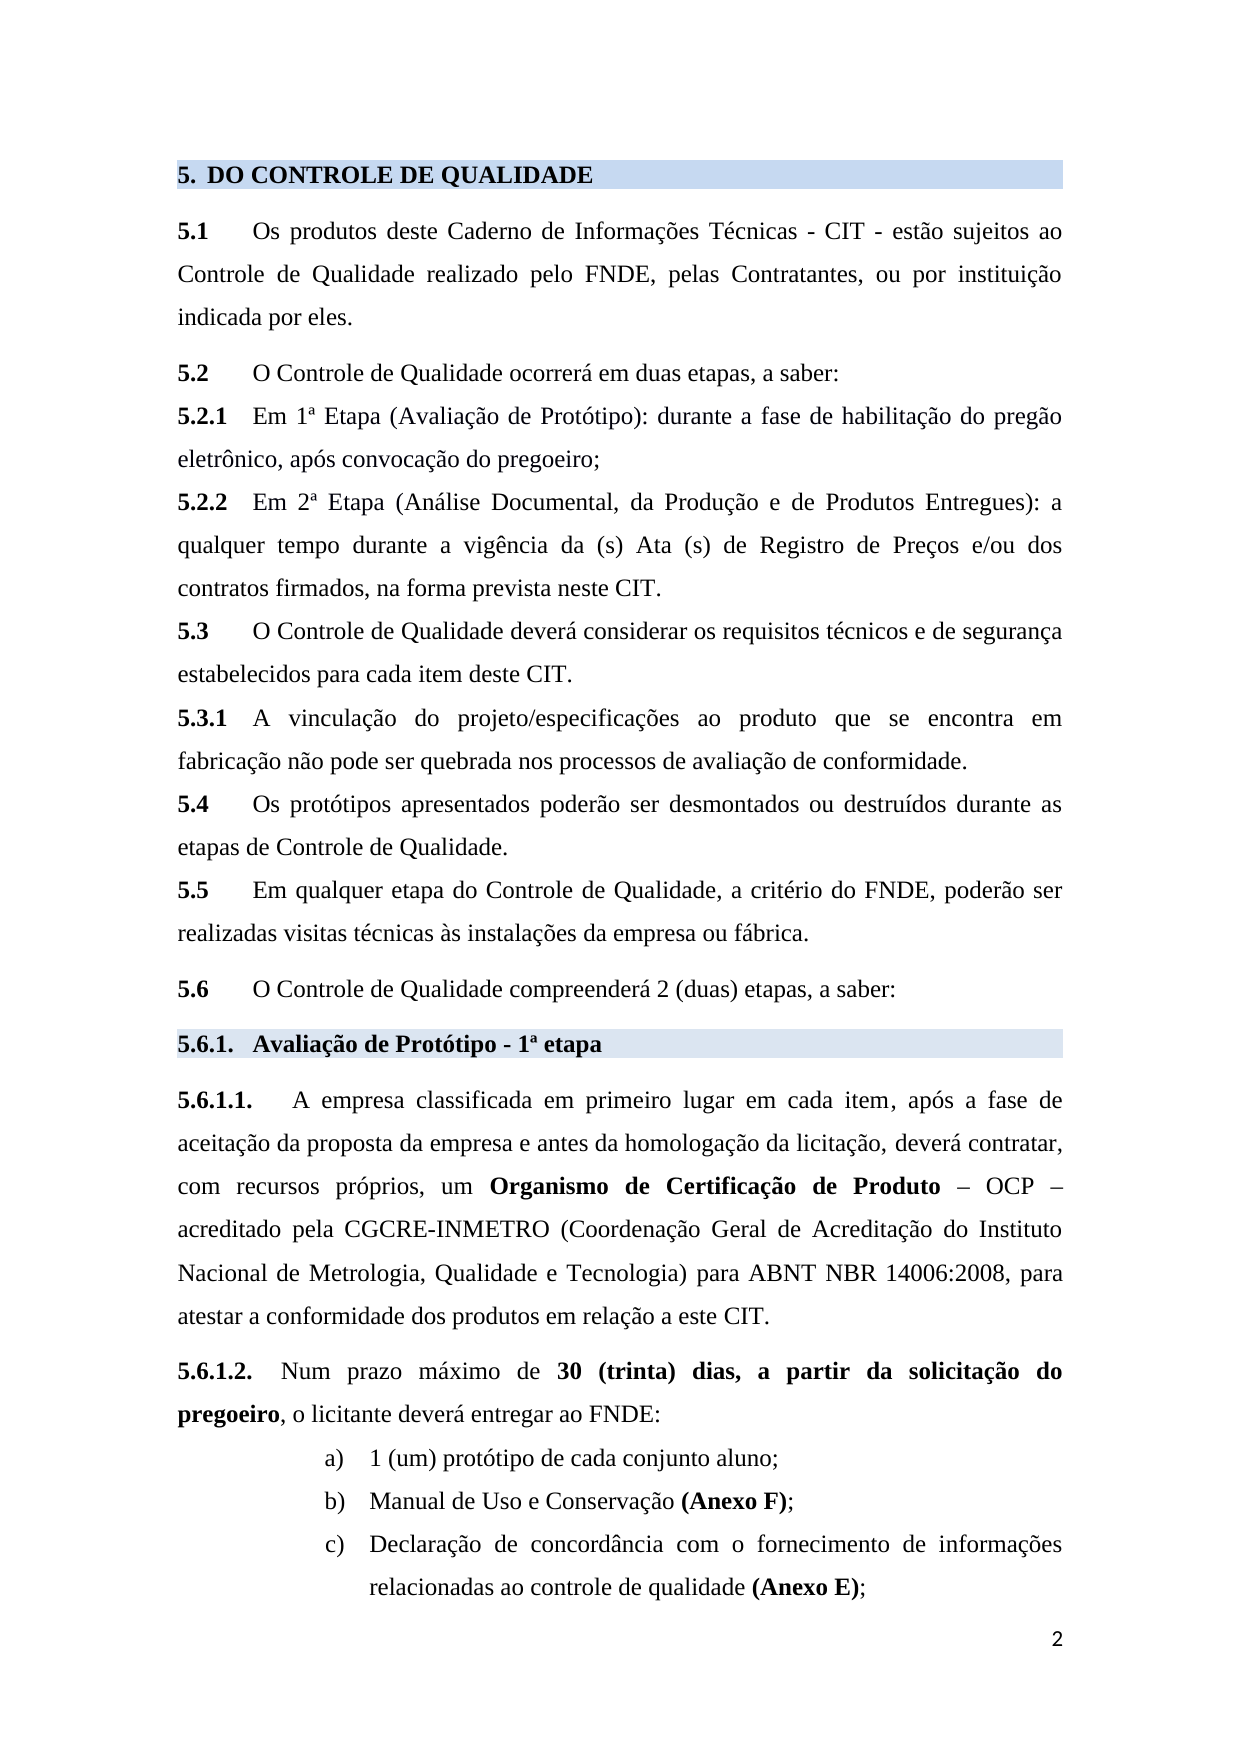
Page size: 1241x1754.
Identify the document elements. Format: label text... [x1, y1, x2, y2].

list Os protótipos apresentados poderão ser desmontados ou destruídos durante as etapas de Controle de Qualidade. [177, 789, 1063, 861]
list O Controle de Qualidade compreenderá 2 (duas) etapas, a saber: [177, 974, 1063, 1003]
list 1 (um) protótipo de cada conjunto aluno; [324, 1443, 1063, 1471]
list DO CONTROLE DE QUALIDADE [177, 160, 1063, 189]
list O Controle de Qualidade ocorrerá em duas etapas, a saber: [177, 358, 1063, 386]
list Em qualquer etapa do Controle de Qualidade, a critério do FNDE, poderão ser realizadas visitas técnicas às instalações da empresa ou fábrica. [177, 875, 1063, 947]
list Num prazo máximo de 30 (trinta) dias, a partir da solicitação do pregoeiro, o licitante deverá entregar ao FNDE: [177, 1356, 1063, 1428]
list Os produtos deste Caderno de Informações Técnicas - CIT - estão sujeitos ao Controle de Qualidade realizado pelo FNDE, pelas Contratantes, ou por instituição indicada por eles. [177, 216, 1063, 331]
list A empresa classificada em primeiro lugar em cada item, após a fase de aceitação da proposta da empresa e antes da homologação da licitação, deverá contratar, com recursos próprios, um Organismo de Certificação de Produto – OCP – acreditado pela CGCRE-INMETRO (Coordenação Geral de Acreditação do Instituto Nacional de Metrologia, Qualidade e Tecnologia) para ABNT NBR 14006:2008, para atestar a conformidade dos produtos em relação a este CIT. [177, 1085, 1063, 1329]
list Em 1ª Etapa (Avaliação de Protótipo): durante a fase de habilitação do pregão eletrônico, após convocação do pregoeiro; [177, 401, 1063, 473]
list Avaliação de Protótipo - 1ª etapa [177, 1029, 1063, 1058]
list Manual de Uso e Conservação (Anexo F); [324, 1486, 1063, 1514]
list Em 2ª Etapa (Análise Documental, da Produção e de Produtos Entregues): a qualquer tempo durante a vigência da (s) Ata (s) de Registro de Preços e/ou dos contratos firmados, na forma prevista neste CIT. [177, 487, 1063, 602]
list A vinculação do projeto/especificações ao produto que se encontra em fabricação não pode ser quebrada nos processos de avaliação de conformidade. [177, 703, 1063, 774]
list O Controle de Qualidade deverá considerar os requisitos técnicos e de segurança estabelecidos para cada item deste CIT. [177, 616, 1063, 688]
list Declaração de concordância com o fornecimento de informações relacionadas ao controle de qualidade (Anexo E); [325, 1529, 1063, 1601]
